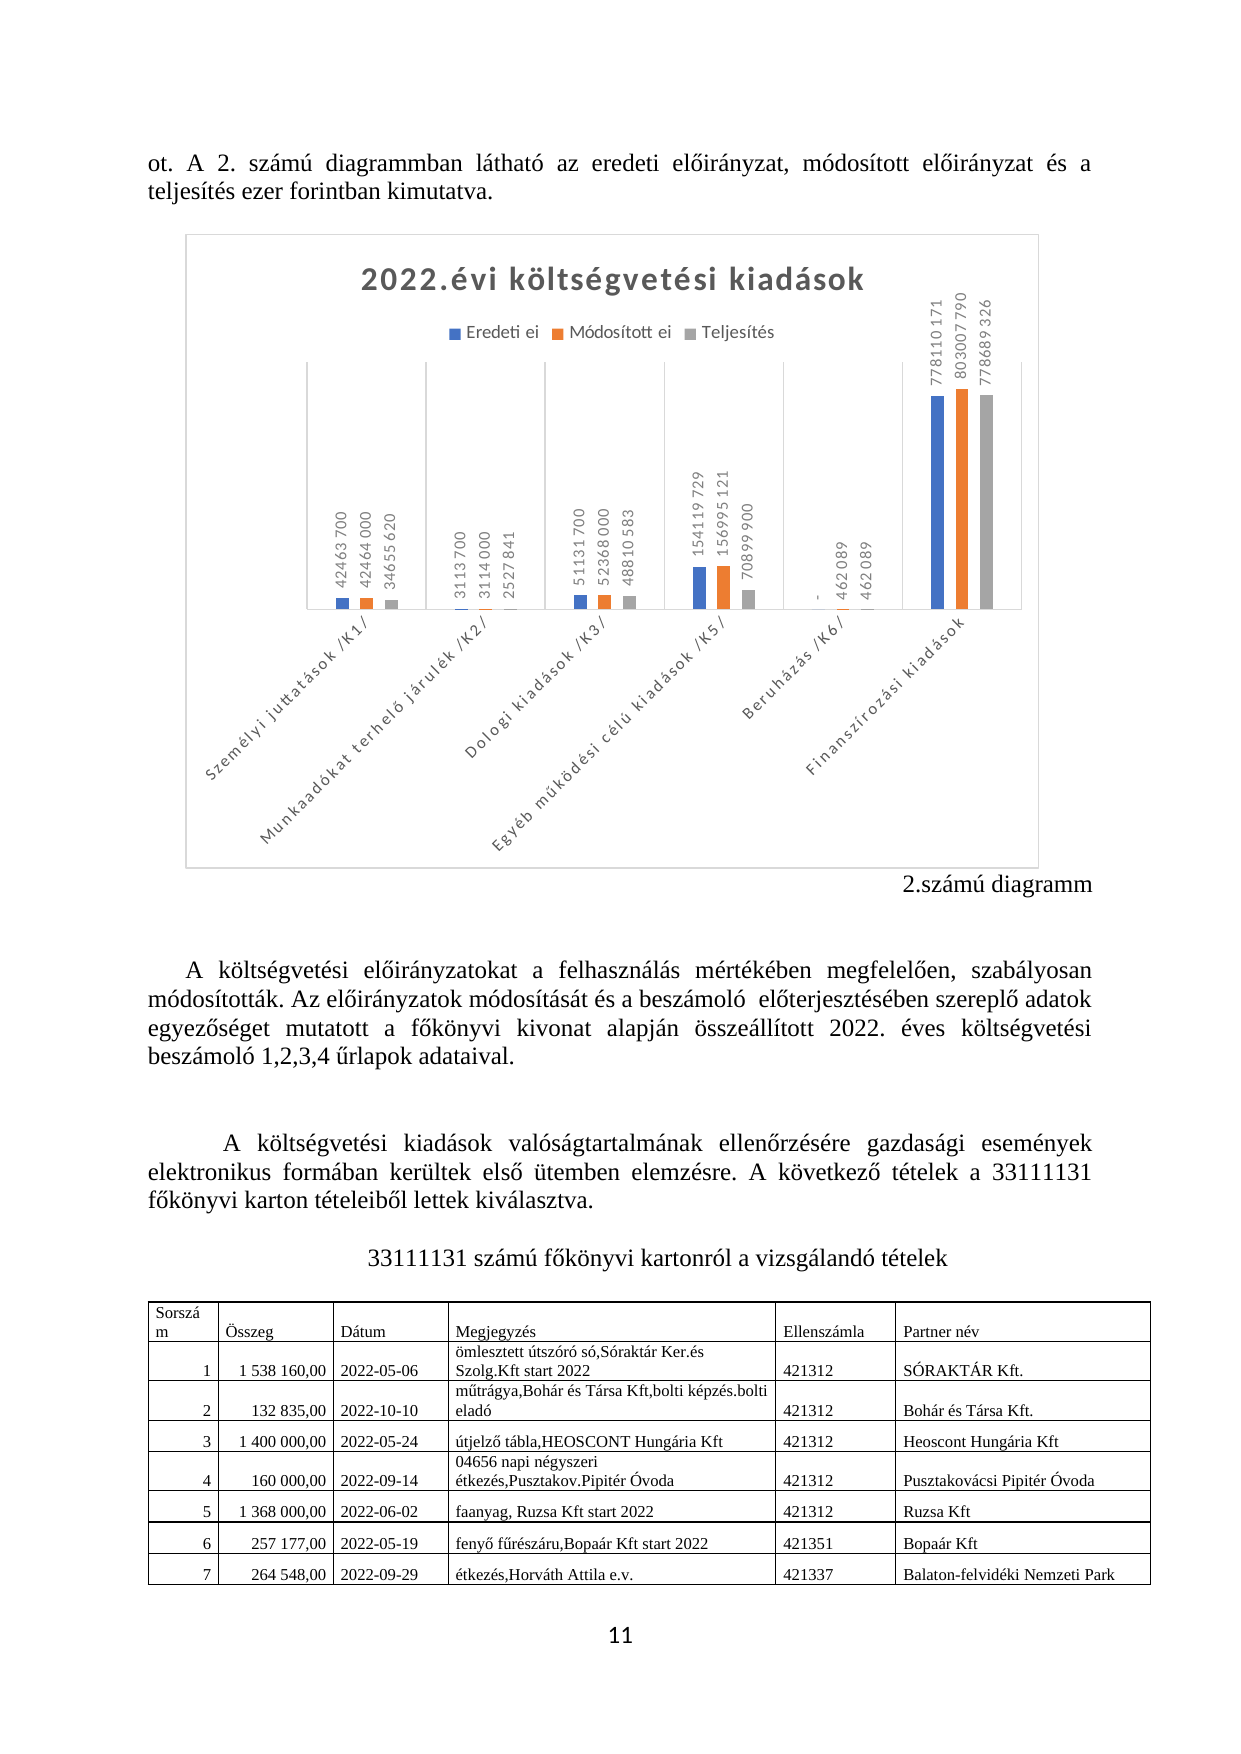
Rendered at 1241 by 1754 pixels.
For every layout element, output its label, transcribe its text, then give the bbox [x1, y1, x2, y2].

table_cell 1 400 000,00 [219, 1421, 333, 1451]
table_cell 7 [149, 1554, 218, 1584]
table_header Megjegyzés [449, 1303, 775, 1341]
table_cell 421312 [776, 1421, 895, 1451]
table_cell útjelző tábla,HEOSCONT Hungária Kft [449, 1421, 775, 1451]
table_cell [449, 1554, 775, 1584]
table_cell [896, 1554, 1150, 1584]
table_cell Pusztakovácsi Pipitér Óvoda [896, 1452, 1150, 1490]
table_cell SÓRAKTÁR Kft. [896, 1342, 1150, 1380]
table_cell 257 177,00 [219, 1523, 333, 1553]
table_header Partner név [896, 1303, 1150, 1341]
table_cell 6 [149, 1523, 218, 1553]
table_header Ellenszámla [776, 1303, 895, 1341]
table_header Dátum [334, 1303, 448, 1341]
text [148, 148, 1093, 205]
table_cell 1 368 000,00 [219, 1491, 333, 1521]
table_cell 04656 napi négyszeri étkezés,Pusztakov.Pipitér Óvoda [449, 1452, 775, 1490]
table_cell 2022-05-24 [334, 1421, 448, 1451]
text 2.számú diagramm [148, 869, 1093, 898]
table_cell 2022-05-19 [334, 1523, 448, 1553]
table_cell 421312 [776, 1491, 895, 1521]
table_cell 421312 [776, 1342, 895, 1380]
table_cell ömlesztett útszóró só,Sóraktár Ker.és Szolg.Kft start 2022 [449, 1342, 775, 1380]
table_cell Bohár és Társa Kft. [896, 1381, 1150, 1419]
table_header Összeg [219, 1303, 333, 1341]
table_cell 1 [149, 1342, 218, 1380]
table_cell műtrágya,Bohár és Társa Kft,bolti képzés.bolti eladó [449, 1381, 775, 1419]
table_header Sorszám [149, 1303, 218, 1341]
table_cell fenyő fűrészáru,Bopaár Kft start 2022 [449, 1523, 775, 1553]
table_cell 132 835,00 [219, 1381, 333, 1419]
table_cell Ruzsa Kft [896, 1491, 1150, 1521]
table_cell Bopaár Kft [896, 1523, 1150, 1553]
table_cell 5 [149, 1491, 218, 1521]
table_cell 2 [149, 1381, 218, 1419]
table_cell 4 [149, 1452, 218, 1490]
table_cell 3 [149, 1421, 218, 1451]
table_cell 2022-09-14 [334, 1452, 448, 1490]
table_cell 2022-09-29 [334, 1554, 448, 1584]
text A költségvetési kiadások valóságtartalmának ellenőrzésére gazdasági események elektronikus formában kerültek első ütemben elemzésre. A következő tételek a 33111131 főkönyvi karton tételeiből lettek kiválasztva. [148, 1128, 1093, 1214]
table_cell 160 000,00 [219, 1452, 333, 1490]
table_cell 421351 [776, 1523, 895, 1553]
table_cell 1 538 160,00 [219, 1342, 333, 1380]
table_cell Heoscont Hungária Kft [896, 1421, 1150, 1451]
text 33111131 számú főkönyvi kartonról a vizsgálandó tételek [148, 1243, 1093, 1272]
table_cell 2022-06-02 [334, 1491, 448, 1521]
table_cell 264 548,00 [219, 1554, 333, 1584]
table_cell 421312 [776, 1381, 895, 1419]
table_cell faanyag, Ruzsa Kft start 2022 [449, 1491, 775, 1521]
table_cell 421337 [776, 1554, 895, 1584]
table_cell 2022-10-10 [334, 1381, 448, 1419]
table_cell 421312 [776, 1452, 895, 1490]
text A költségvetési előirányzatokat a felhasználás mértékében megfelelően, szabályosan módosították. Az előirányzatok módosítását és a beszámoló előterjesztésében szereplő adatok egyezőséget mutatott a főkönyvi kivonat alapján összeállított 2022. éves költségvetési beszámoló 1,2,3,4 űrlapok adataival. [148, 955, 1093, 1070]
table_cell 2022-05-06 [334, 1342, 448, 1380]
